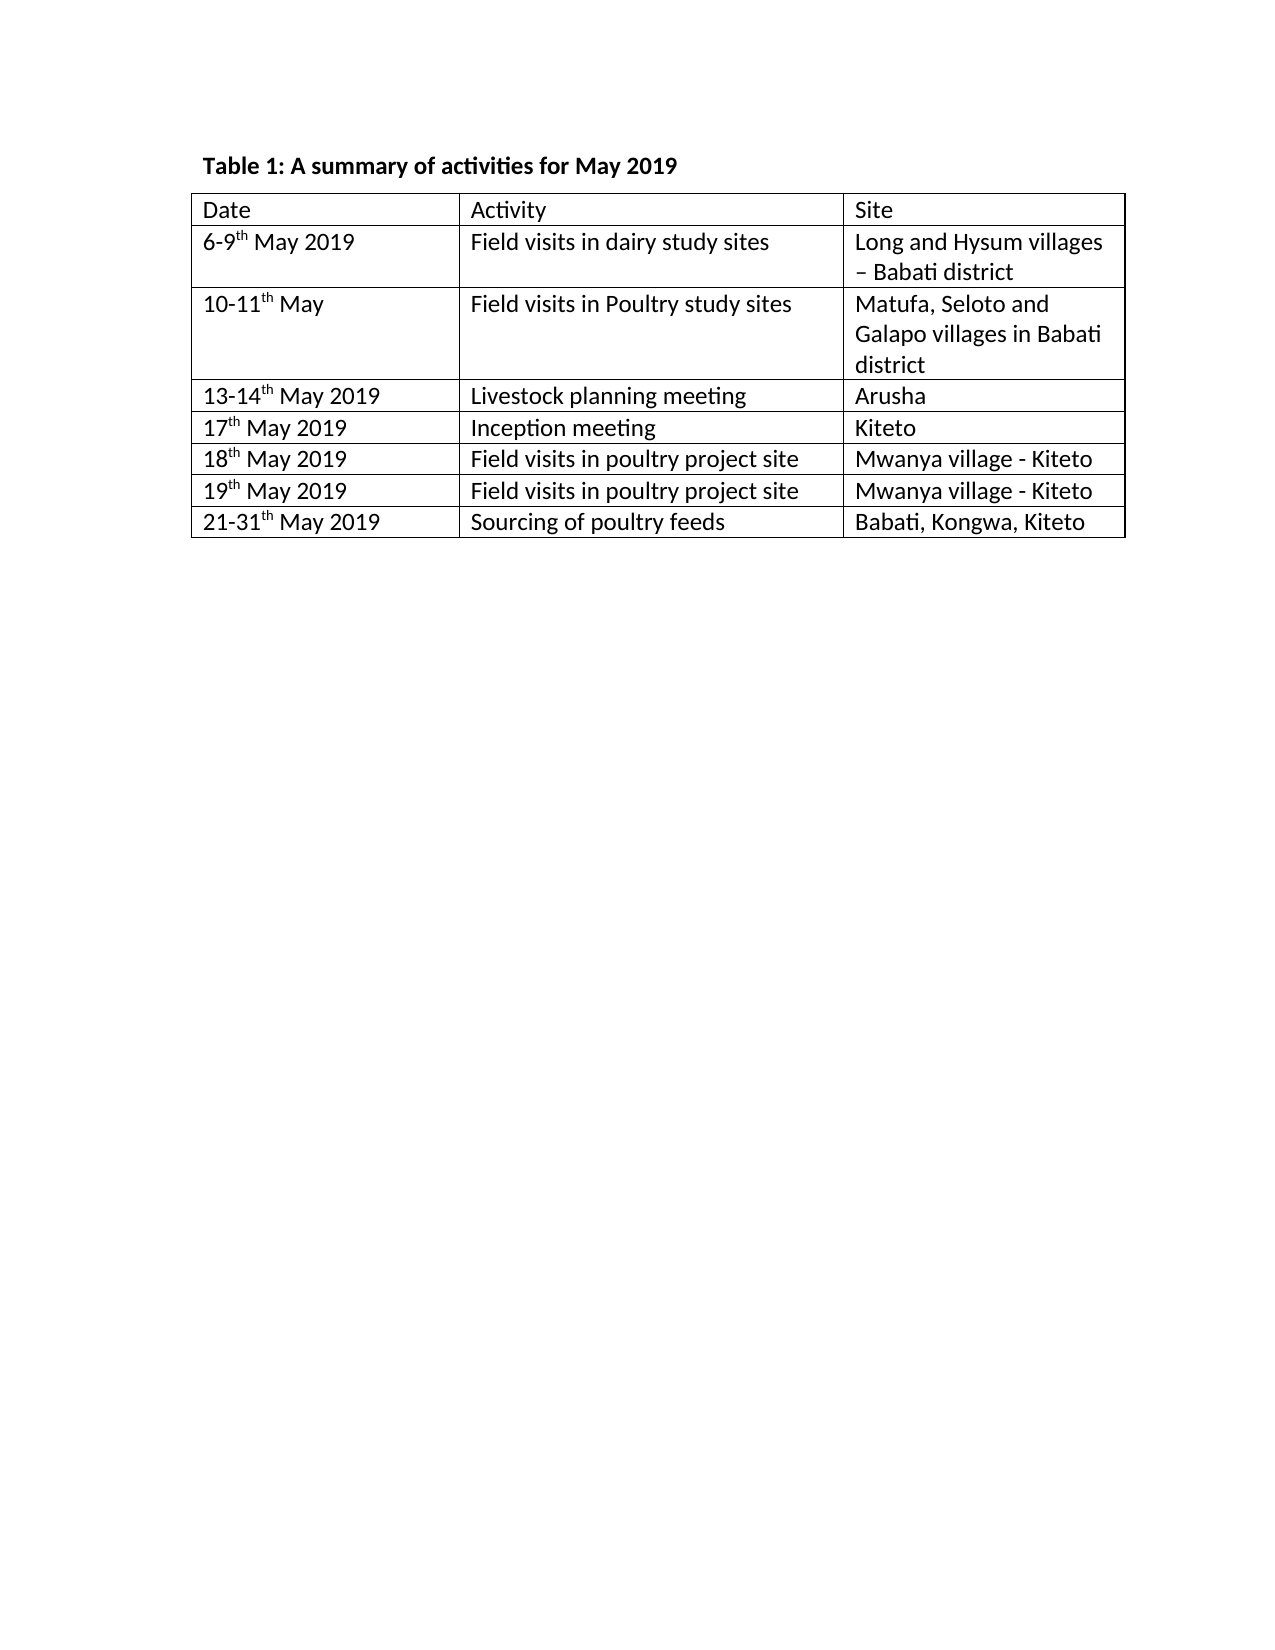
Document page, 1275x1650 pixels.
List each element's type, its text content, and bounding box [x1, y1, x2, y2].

table_cell Activity [460, 194, 843, 224]
table_cell Mwanya village - Kiteto [844, 475, 1124, 506]
table_cell Field visits in dairy study sites [460, 226, 843, 287]
table_cell Livestock planning meeting [460, 380, 843, 411]
table_cell 6-9th May 2019 [192, 226, 459, 287]
table_cell Field visits in Poultry study sites [460, 288, 843, 379]
table_cell Inception meeting [460, 412, 843, 442]
table_cell Kiteto [844, 412, 1124, 442]
table_cell 19th May 2019 [192, 475, 459, 506]
table_header Table 1: A summary of activities for May 2019 [191, 150, 1125, 193]
table_cell Mwanya village - Kiteto [844, 444, 1124, 474]
table_cell Date [192, 194, 459, 224]
table_cell Matufa, Seloto and Galapo villages in Babati district [844, 288, 1124, 379]
table_cell Site [844, 194, 1124, 224]
table_cell Field visits in poultry project site [460, 444, 843, 474]
table_cell Sourcing of poultry feeds [460, 507, 843, 537]
table_cell Babati, Kongwa, Kiteto [844, 507, 1124, 537]
table_cell 21-31th May 2019 [192, 507, 459, 537]
table_cell Long and Hysum villages – Babati district [844, 226, 1124, 287]
table_cell 10-11th May [192, 288, 459, 379]
table_cell Field visits in poultry project site [460, 475, 843, 506]
table_cell Arusha [844, 380, 1124, 411]
table_cell 13-14th May 2019 [192, 380, 459, 411]
table_cell 17th May 2019 [192, 412, 459, 442]
table_cell 18th May 2019 [192, 444, 459, 474]
